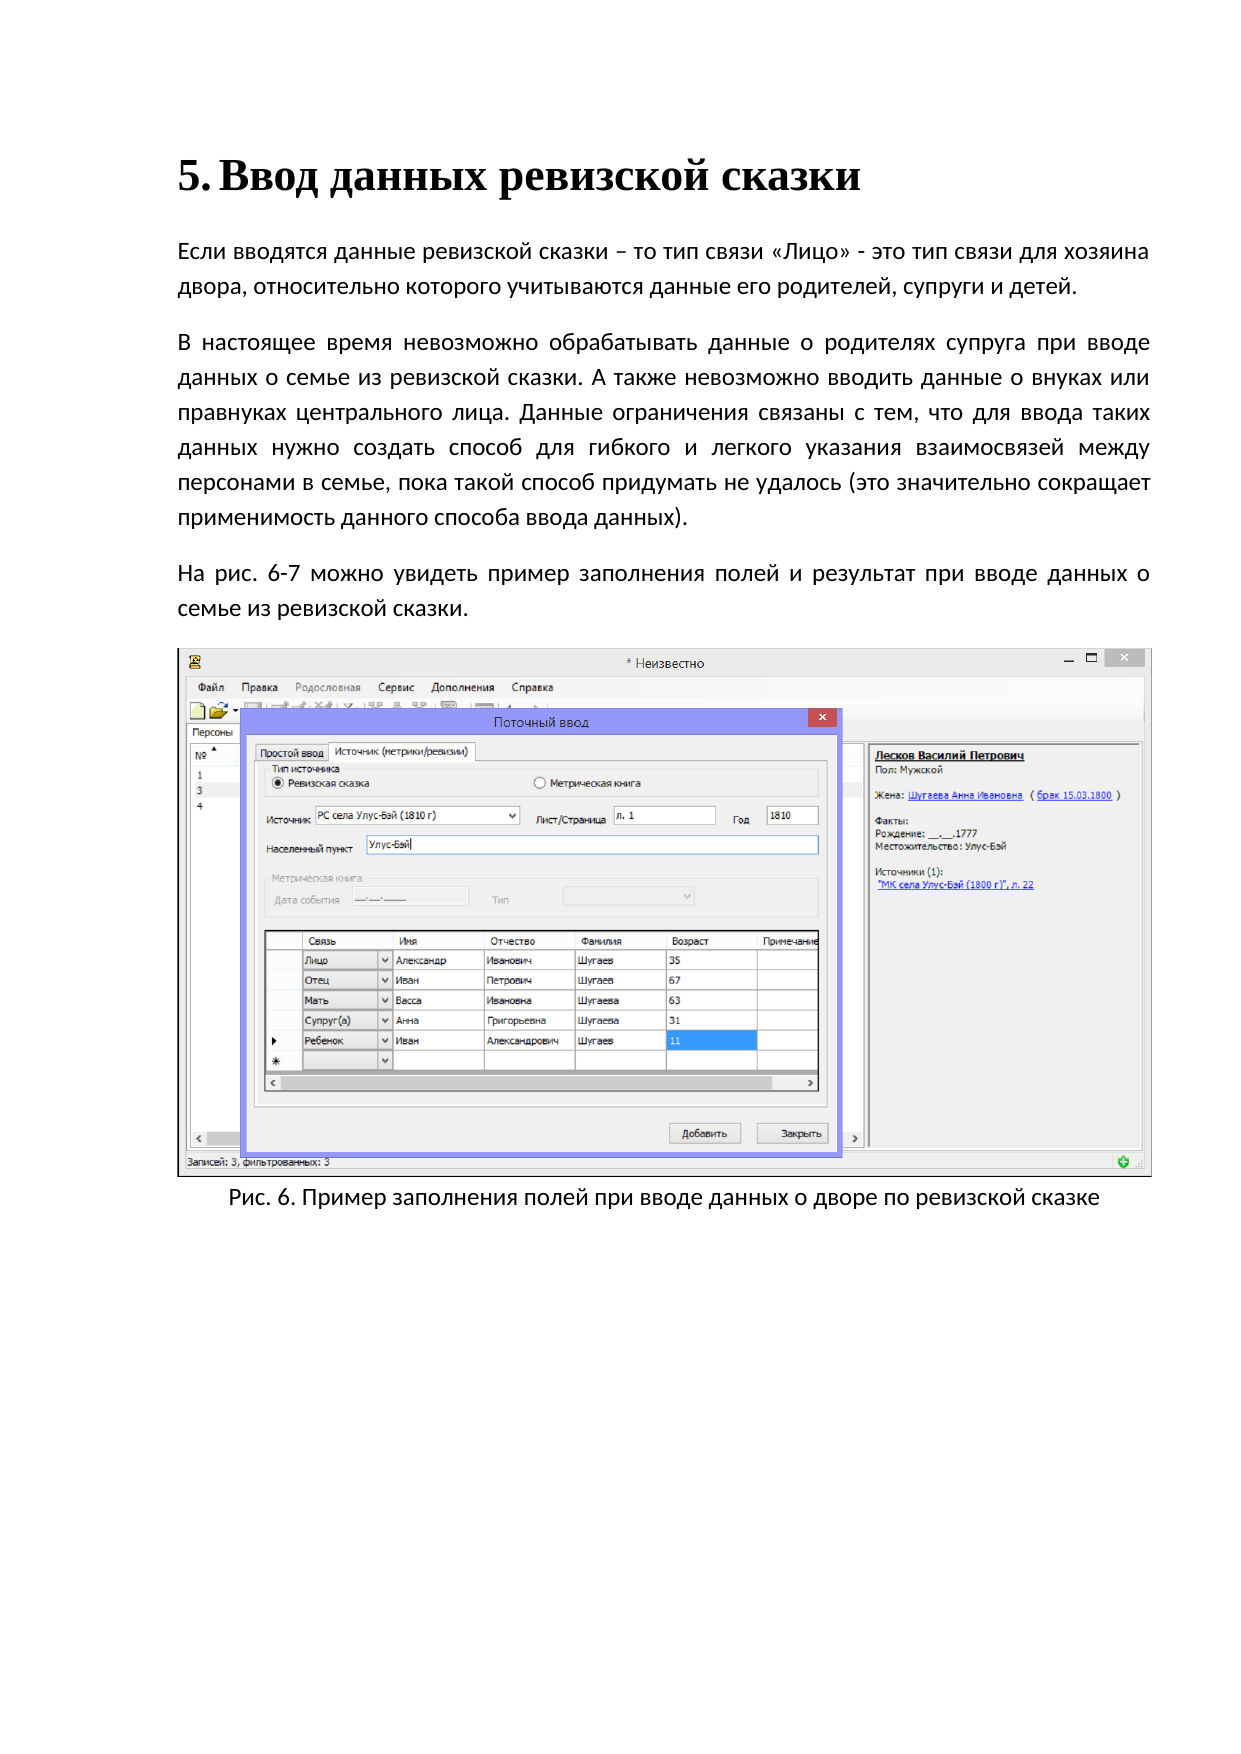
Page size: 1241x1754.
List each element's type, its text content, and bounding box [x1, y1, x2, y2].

text Рис. 6. Пример заполнения полей при вводе данных о дворе по ревизской сказке [177, 1181, 1152, 1211]
text Если вводятся данные ревизской сказки – то тип связи «Лицо» - это тип связи для хозяина двора, относительно которого учитываются данные его родителей, супруги и детей. [177, 236, 1152, 301]
text В настоящее время невозможно обрабатывать данные о родителях супруга при вводе данных о семье из ревизской сказки. А также невозможно вводить данные о внуках или правнуках центрального лица. Данные ограничения связаны с тем, что для ввода таких данных нужно создать способ для гибкого и легкого указания взаимосвязей между персонами в семье, пока такой способ придумать не удалось (это значительно сокращает применимость данного способа ввода данных). [177, 326, 1152, 532]
picture [177, 648, 1152, 1177]
text На рис. 6-7 можно увидеть пример заполнения полей и результат при вводе данных о семье из ревизской сказки. [177, 557, 1152, 623]
subtitle Ввод данных ревизской сказки [177, 147, 1152, 200]
